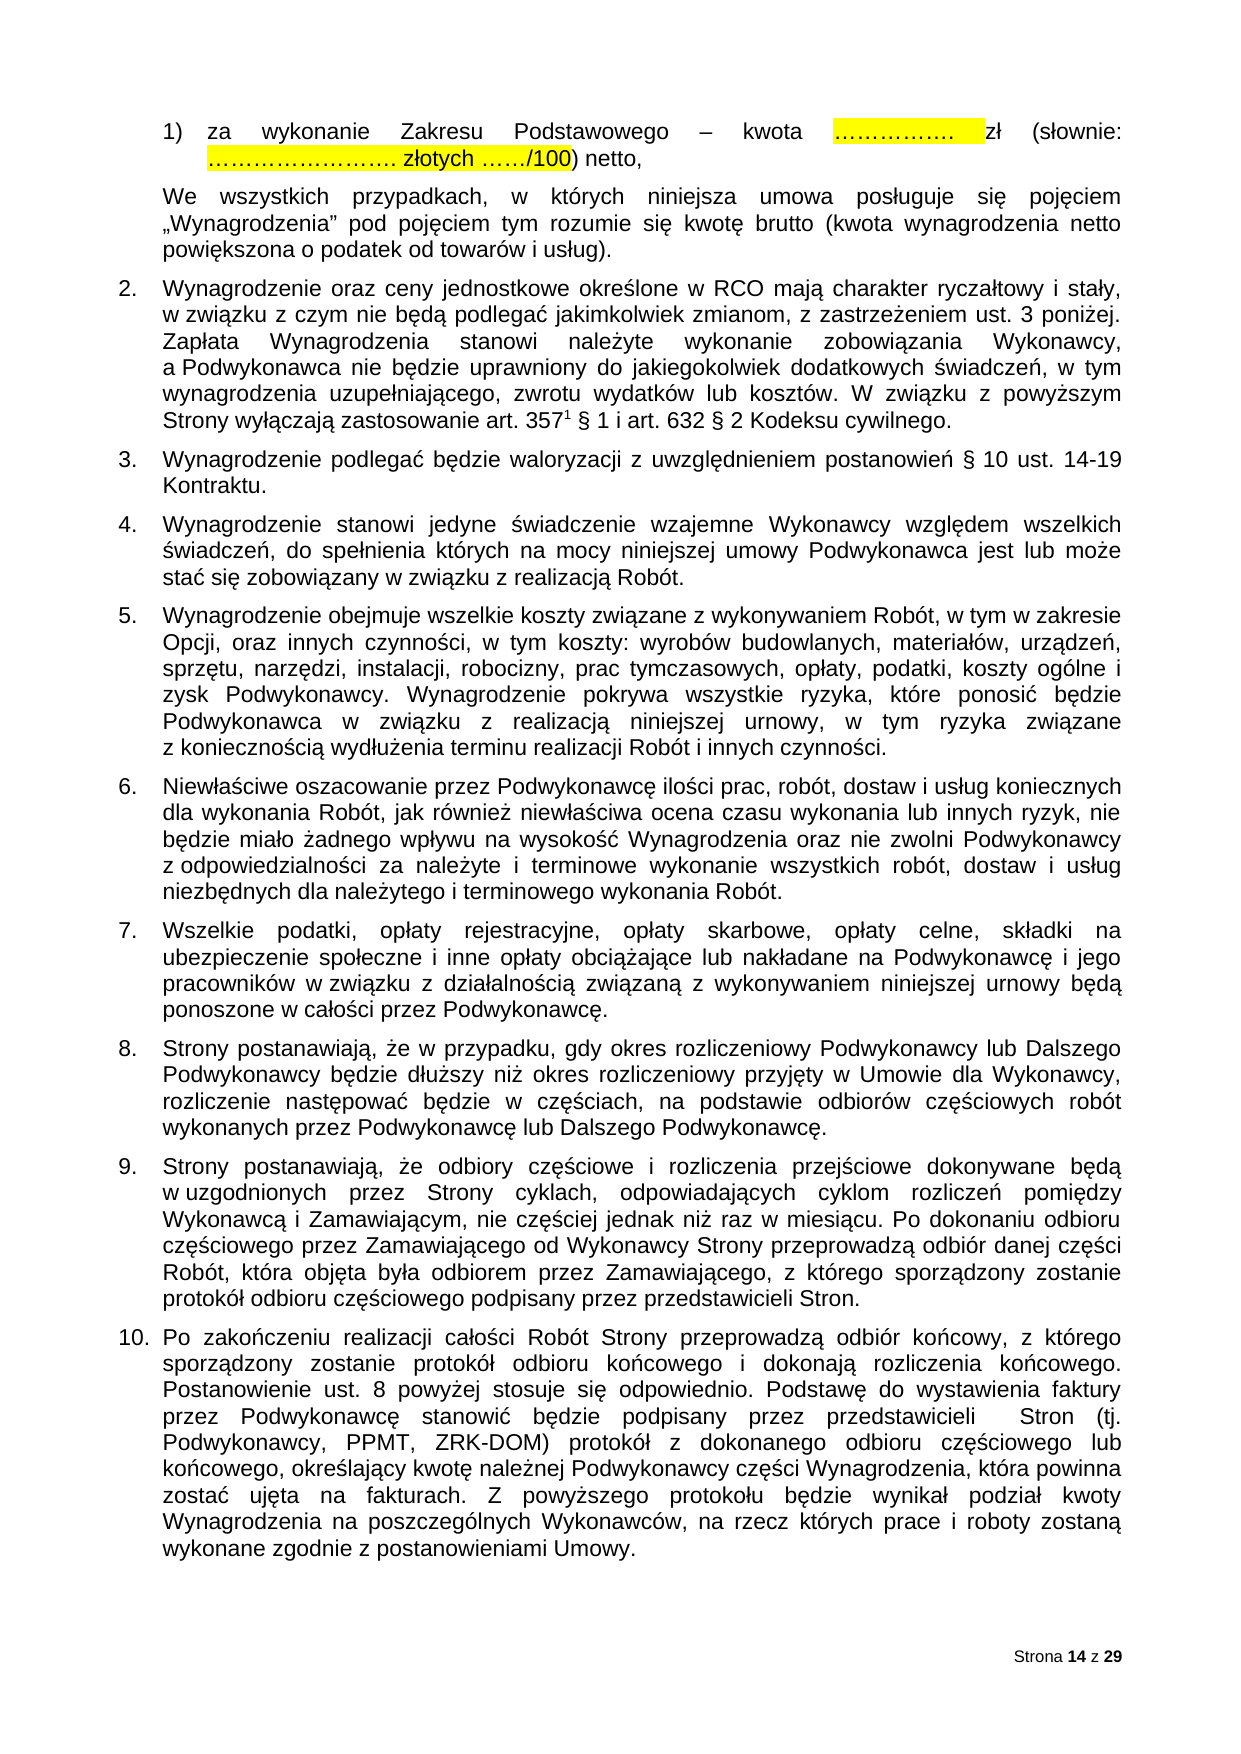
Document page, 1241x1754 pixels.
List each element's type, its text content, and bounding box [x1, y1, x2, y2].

list za wykonanie Zakresu Podstawowego – kwota ……………. zł (słownie: ……………………. złotych ……/100) netto, [162, 118, 1122, 171]
list Po zakończeniu realizacji całości Robót Strony przeprowadzą odbiór końcowy, z którego sporządzony zostanie protokół odbioru końcowego i dokonają rozliczenia końcowego. Postanowienie ust. 8 powyżej stosuje się odpowiednio. Podstawę do wystawienia faktury przez Podwykonawcę stanowić będzie podpisany przez przedstawicieli Stron (tj. Podwykonawcy, PPMT, ZRK-DOM) protokół z dokonanego odbioru częściowego lub końcowego, określający kwotę należnej Podwykonawcy części Wynagrodzenia, która powinna zostać ujęta na fakturach. Z powyższego protokołu będzie wynikał podział kwoty Wynagrodzenia na poszczególnych Wykonawców, na rzecz których prace i roboty zostaną wykonane zgodnie z postanowieniami Umowy. [118, 1324, 1122, 1561]
list Wynagrodzenie stanowi jedyne świadczenie wzajemne Wykonawcy względem wszelkich świadczeń, do spełnienia których na mocy niniejszej umowy Podwykonawca jest lub może stać się zobowiązany w związku z realizacją Robót. [118, 511, 1122, 590]
list Wynagrodzenie obejmuje wszelkie koszty związane z wykonywaniem Robót, w tym w zakresie Opcji, oraz innych czynności, w tym koszty: wyrobów budowlanych, materiałów, urządzeń, sprzętu, narzędzi, instalacji, robocizny, prac tymczasowych, opłaty, podatki, koszty ogólne i zysk Podwykonawcy. Wynagrodzenie pokrywa wszystkie ryzyka, które ponosić będzie Podwykonawca w związku z realizacją niniejszej urnowy, w tym ryzyka związane z koniecznością wydłużenia terminu realizacji Robót i innych czynności. [118, 602, 1122, 760]
list Wszelkie podatki, opłaty rejestracyjne, opłaty skarbowe, opłaty celne, składki na ubezpieczenie społeczne i inne opłaty obciążające lub nakładane na Podwykonawcę i jego pracowników w związku z działalnością związaną z wykonywaniem niniejszej urnowy będą ponoszone w całości przez Podwykonawcę. [118, 917, 1122, 1023]
text We wszystkich przypadkach, w których niniejsza umowa posługuje się pojęciem „Wynagrodzenia” pod pojęciem tym rozumie się kwotę brutto (kwota wynagrodzenia netto powiększona o podatek od towarów i usług). [162, 183, 1122, 262]
list Niewłaściwe oszacowanie przez Podwykonawcę ilości prac, robót, dostaw i usług koniecznych dla wykonania Robót, jak również niewłaściwa ocena czasu wykonania lub innych ryzyk, nie będzie miało żadnego wpływu na wysokość Wynagrodzenia oraz nie zwolni Podwykonawcy z odpowiedzialności za należyte i terminowe wykonanie wszystkich robót, dostaw i usług niezbędnych dla należytego i terminowego wykonania Robót. [118, 773, 1122, 905]
list Strony postanawiają, że odbiory częściowe i rozliczenia przejściowe dokonywane będą w uzgodnionych przez Strony cyklach, odpowiadających cyklom rozliczeń pomiędzy Wykonawcą i Zamawiającym, nie częściej jednak niż raz w miesiącu. Po dokonaniu odbioru częściowego przez Zamawiającego od Wykonawcy Strony przeprowadzą odbiór danej części Robót, która objęta była odbiorem przez Zamawiającego, z którego sporządzony zostanie protokół odbioru częściowego podpisany przez przedstawicieli Stron. [118, 1153, 1122, 1311]
list Wynagrodzenie podlegać będzie waloryzacji z uwzględnieniem postanowień § 10 ust. 14-19 Kontraktu. [118, 446, 1122, 498]
list Wynagrodzenie oraz ceny jednostkowe określone w RCO mają charakter ryczałtowy i stały, w związku z czym nie będą podlegać jakimkolwiek zmianom, z zastrzeżeniem ust. 3 poniżej. Zapłata Wynagrodzenia stanowi należyte wykonanie zobowiązania Wykonawcy, a Podwykonawca nie będzie uprawniony do jakiegokolwiek dodatkowych świadczeń, w tym wynagrodzenia uzupełniającego, zwrotu wydatków lub kosztów. W związku z powyższym Strony wyłączają zastosowanie art. 3571 § 1 i art. 632 § 2 Kodeksu cywilnego. [118, 275, 1122, 433]
list Strony postanawiają, że w przypadku, gdy okres rozliczeniowy Podwykonawcy lub Dalszego Podwykonawcy będzie dłuższy niż okres rozliczeniowy przyjęty w Umowie dla Wykonawcy, rozliczenie następować będzie w częściach, na podstawie odbiorów częściowych robót wykonanych przez Podwykonawcę lub Dalszego Podwykonawcę. [118, 1035, 1122, 1141]
